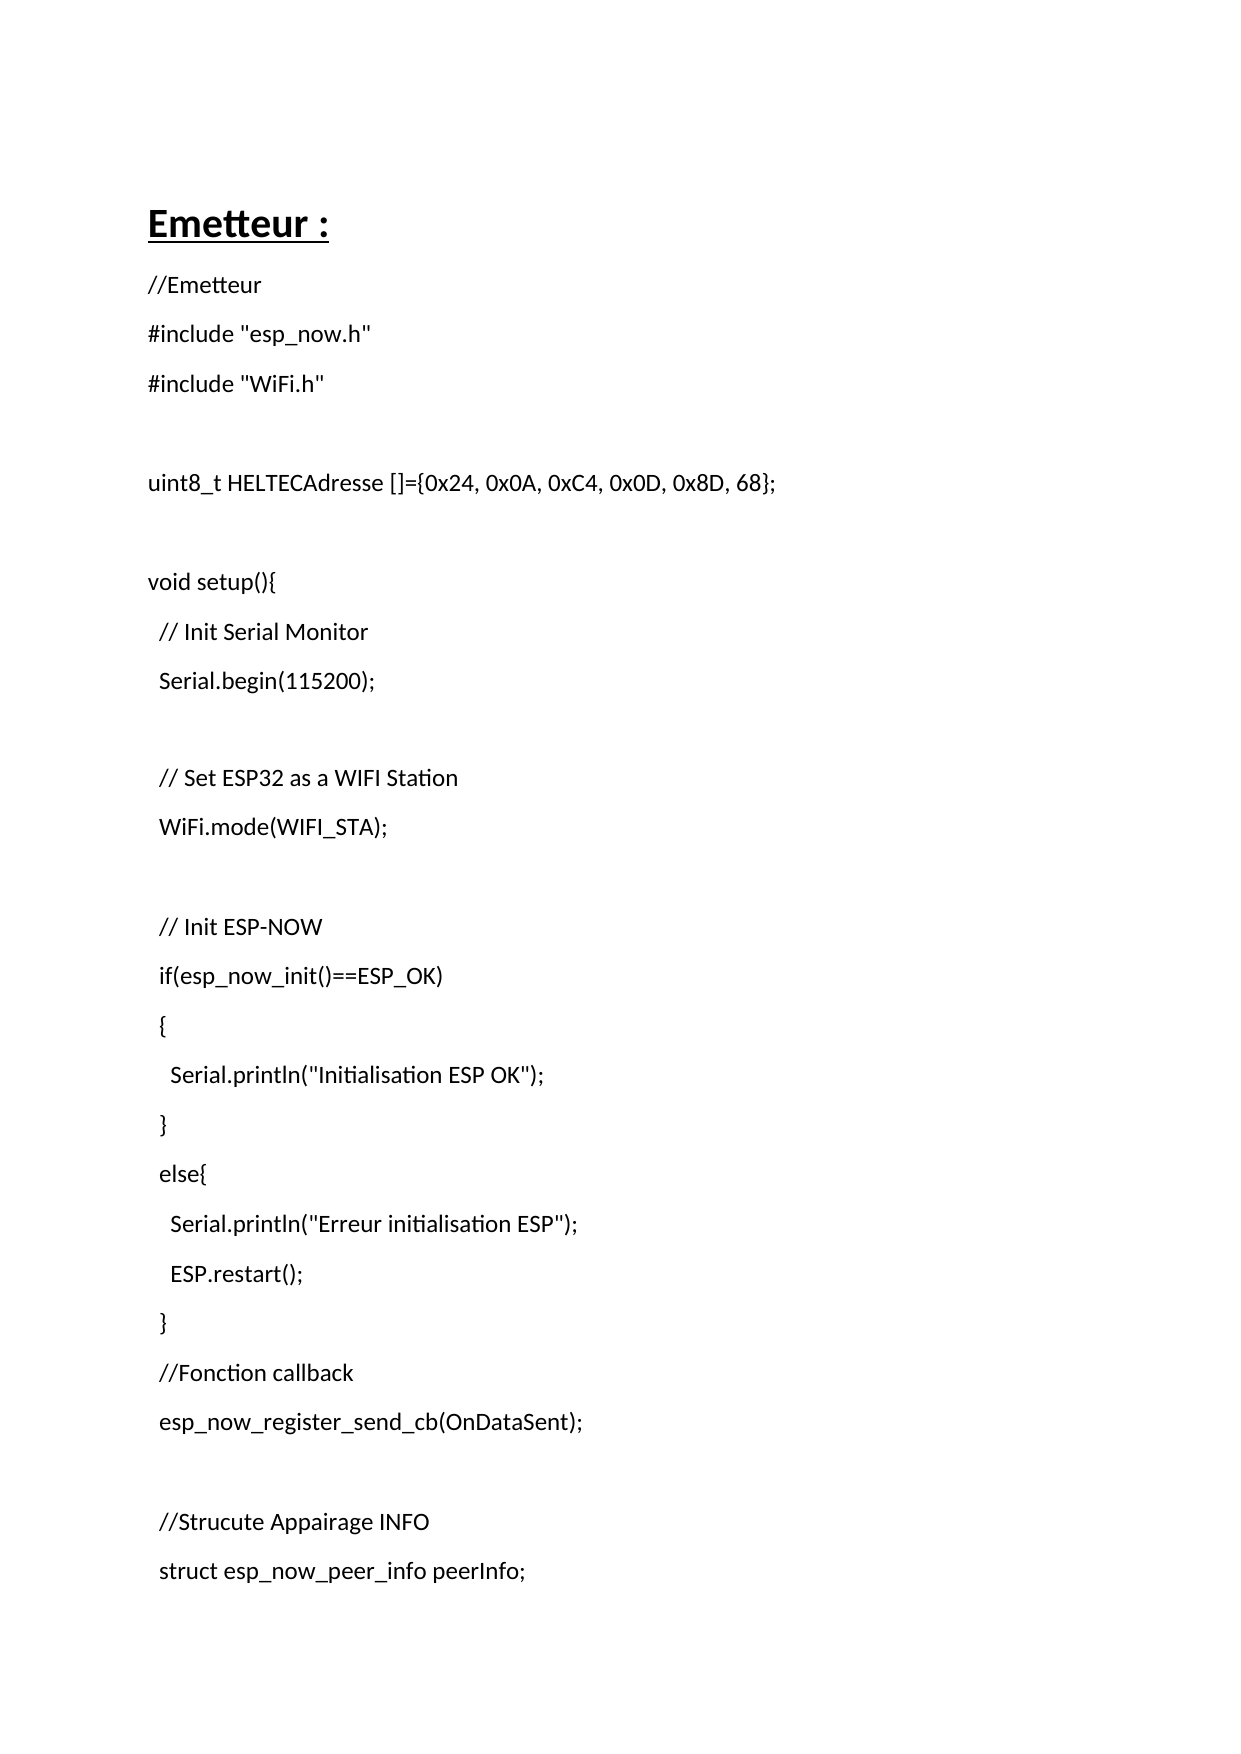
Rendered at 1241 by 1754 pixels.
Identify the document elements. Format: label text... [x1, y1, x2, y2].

text Emetteur : [148, 197, 1093, 248]
text struct esp_now_peer_info peerInfo; [148, 1555, 1093, 1586]
text else{ [148, 1158, 1093, 1189]
text WiFi.mode(WIFI_STA); [148, 811, 1093, 842]
text // Init ESP-NOW [148, 911, 1093, 941]
text // Set ESP32 as a WIFI Station [148, 762, 1093, 792]
text #include "esp_now.h" [148, 318, 1093, 349]
text void setup(){ [148, 566, 1093, 597]
text } [148, 1307, 1093, 1338]
text // Init Serial Monitor [148, 616, 1093, 646]
text Serial.println("Erreur initialisation ESP"); [148, 1208, 1093, 1239]
text if(esp_now_init()==ESP_OK) [148, 960, 1093, 991]
text #include "WiFi.h" [148, 368, 1093, 398]
text Serial.begin(115200); [148, 665, 1093, 696]
text //Strucute Appairage INFO [148, 1506, 1093, 1536]
text //Fonction callback [148, 1357, 1093, 1387]
text } [148, 1109, 1093, 1139]
text uint8_t HELTECAdresse []={0x24, 0x0A, 0xC4, 0x0D, 0x8D, 68}; [148, 467, 1093, 498]
text //Emetteur [148, 269, 1093, 299]
text ESP.restart(); [148, 1258, 1093, 1288]
text Serial.println("Initialisation ESP OK"); [148, 1059, 1093, 1090]
text { [148, 1010, 1093, 1040]
text esp_now_register_send_cb(OnDataSent); [148, 1406, 1093, 1437]
